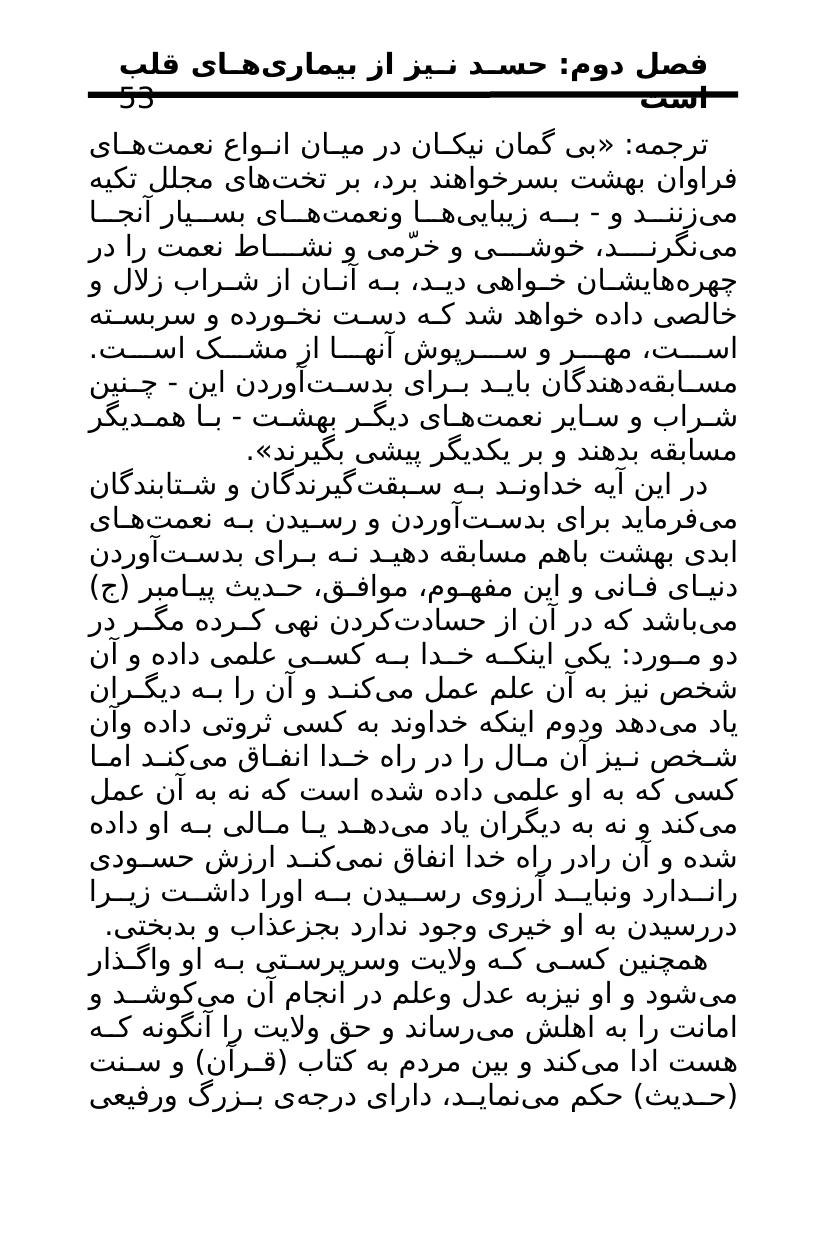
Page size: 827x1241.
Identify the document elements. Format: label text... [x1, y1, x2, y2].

text ترجمه: «بی گمان نیکان در میان انواع نعمت‌های فراوان بهشت بسرخواهند برد، بر تخت‌های مجلل تکیه می‌زنند و - به زیبایی‌ها ونعمت‌های بسیار آنجا می‌نگرند، خوشی و خرّمی و نشاط نعمت را در چهره‌هایشان خواهی دید، به آنان از شراب زلال و خالصی داده خواهد شد که دست نخورده و سربسته است، مهر و سرپوش آنها از مشک است. مسابقه‌دهندگان باید برای بدست‌آوردن این - چنین شراب و سایر نعمت‌های دیگر بهشت - با همدیگر مسابقه بدهند و بر یکدیگر پیشی بگیرند». [89, 128, 738, 467]
text در این آیه خداوند به سبقت‌گیرندگان و شتابندگان می‌فرماید برای بدست‌آوردن و رسیدن به نعمت‌های ابدی بهشت باهم مسابقه دهید نه برای بدست‌آوردن دنیای فانی و این مفهوم، موافق، حدیث پیامبر (ج) می‌باشد که در آن از حسادت‌کردن نهی کرده مگر در دو مورد: یکی اینکه خدا به کسی علمی داده و آن شخص نیز به آن علم عمل می‌کند و آن را به دیگران یاد می‌دهد ودوم اینکه خداوند به کسی ثروتی داده وآن شخص نیز آن مال را در راه خدا انفاق می‌کند اما کسی که به او علمی داده شده است که نه به آن عمل می‌کند و نه به دیگران یاد می‌دهد یا مالی به او داده شده و آن رادر راه خدا انفاق نمی‌کند ارزش حسودی راندارد ونباید آرزوی رسیدن به اورا داشت زیرا دررسیدن به او خیری وجود ندارد بجزعذاب و بدبختی. [89, 467, 738, 943]
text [89, 943, 738, 1112]
